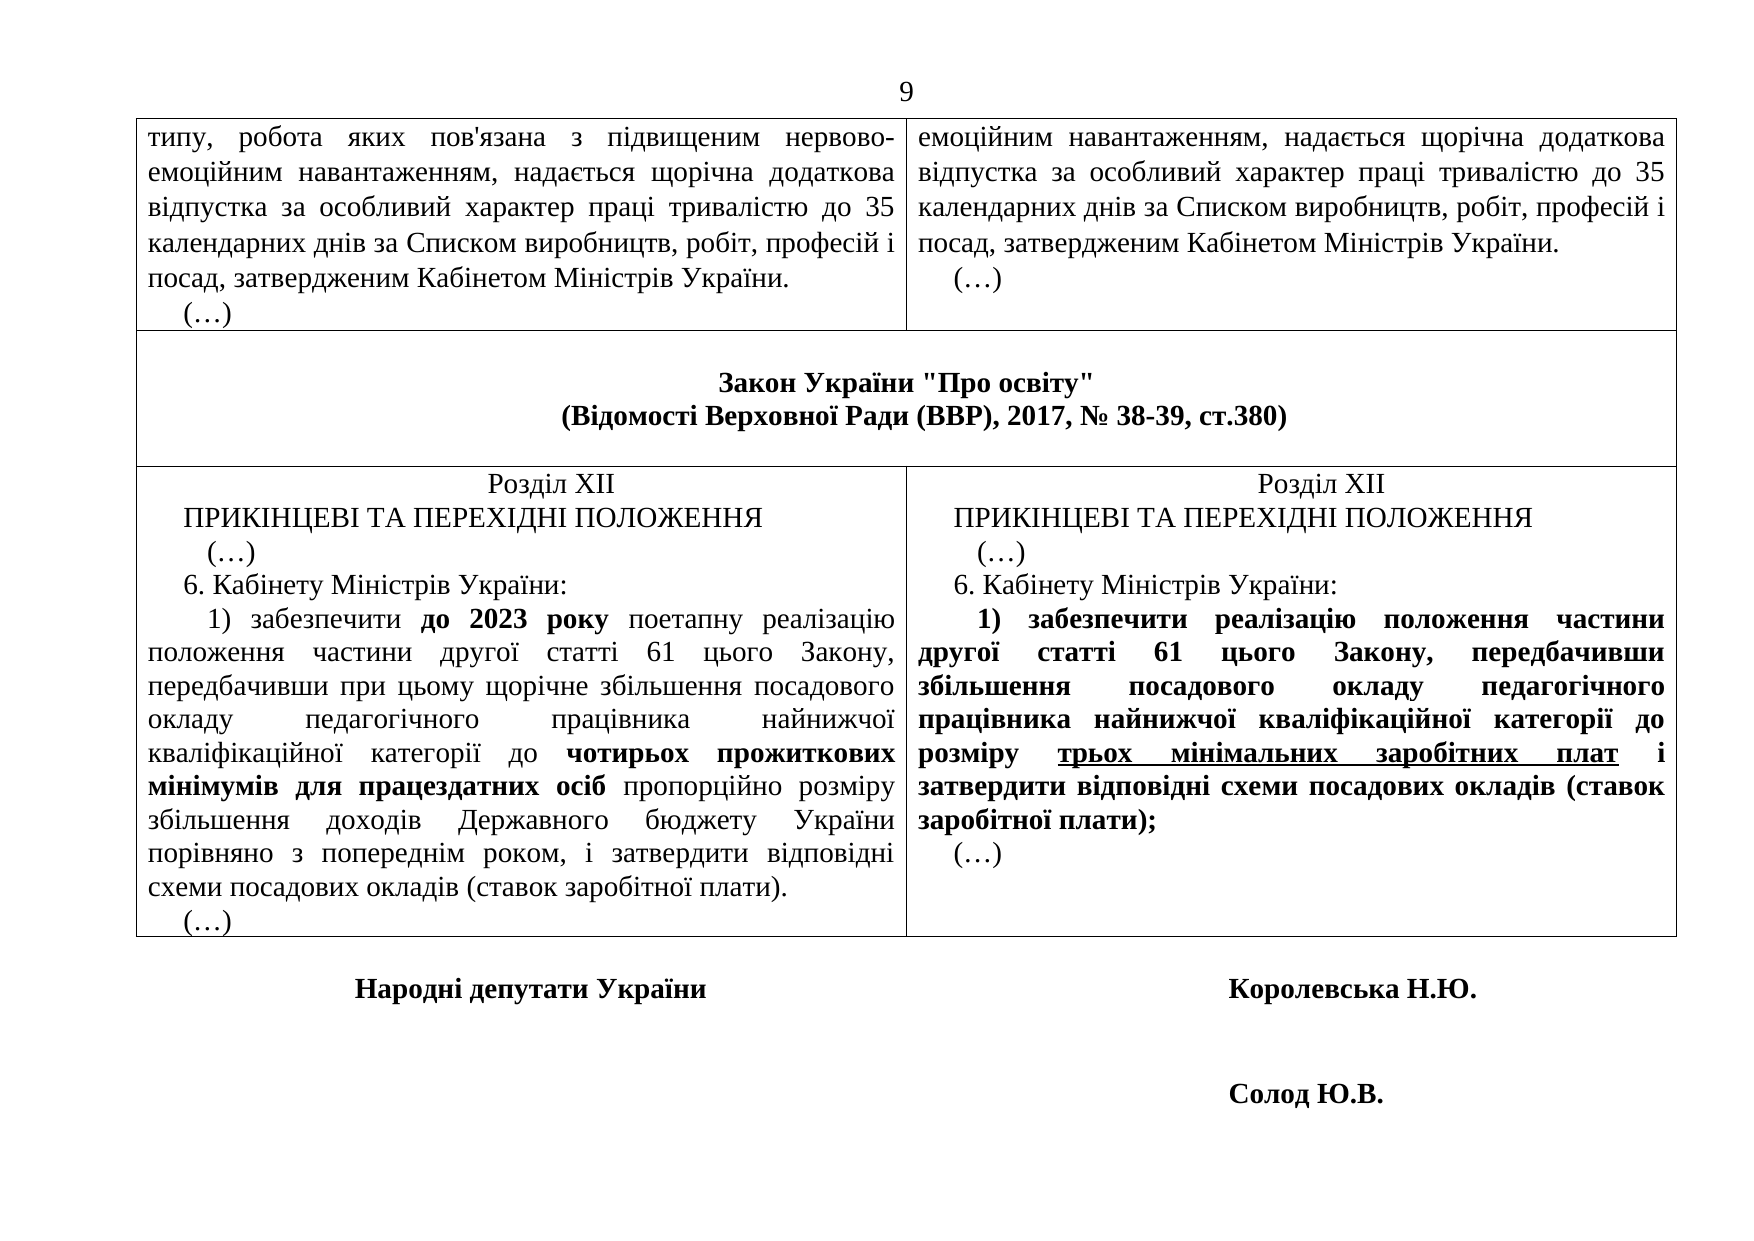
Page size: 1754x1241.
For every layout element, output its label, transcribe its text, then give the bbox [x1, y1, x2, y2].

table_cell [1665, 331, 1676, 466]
table_header Королевська Н.Ю. Солод Ю.В. [900, 971, 1677, 1110]
table_cell Розділ XII ПРИКІНЦЕВІ ТА ПЕРЕХІДНІ ПОЛОЖЕННЯ (…) 6. Кабінету Міністрів України: 1) забезпечити до 2023 року поетапну реалізацію положення частини другої статті 61 цього Закону, передбачивши при цьому щорічне збільшення посадового окладу педагогічного працівника найнижчої кваліфікаційної категорії до чотирьох прожиткових мінімумів для працездатних осіб пропорційно розміру збільшення доходів Державного бюджету України порівняно з попереднім роком, і затвердити відповідні схеми посадових окладів (ставок заробітної плати). (…) [137, 467, 906, 936]
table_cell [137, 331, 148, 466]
table_header Народні депутати України [136, 971, 900, 1110]
table_cell Розділ XII ПРИКІНЦЕВІ ТА ПЕРЕХІДНІ ПОЛОЖЕННЯ (…) 6. Кабінету Міністрів України: 1) забезпечити реалізацію положення частини другої статті 61 цього Закону, передбачивши збільшення посадового окладу педагогічного працівника найнижчої кваліфікаційної категорії до розміру трьох мінімальних заробітних плат і затвердити відповідні схеми посадових окладів (ставок заробітної плати); (…) [907, 467, 1676, 936]
